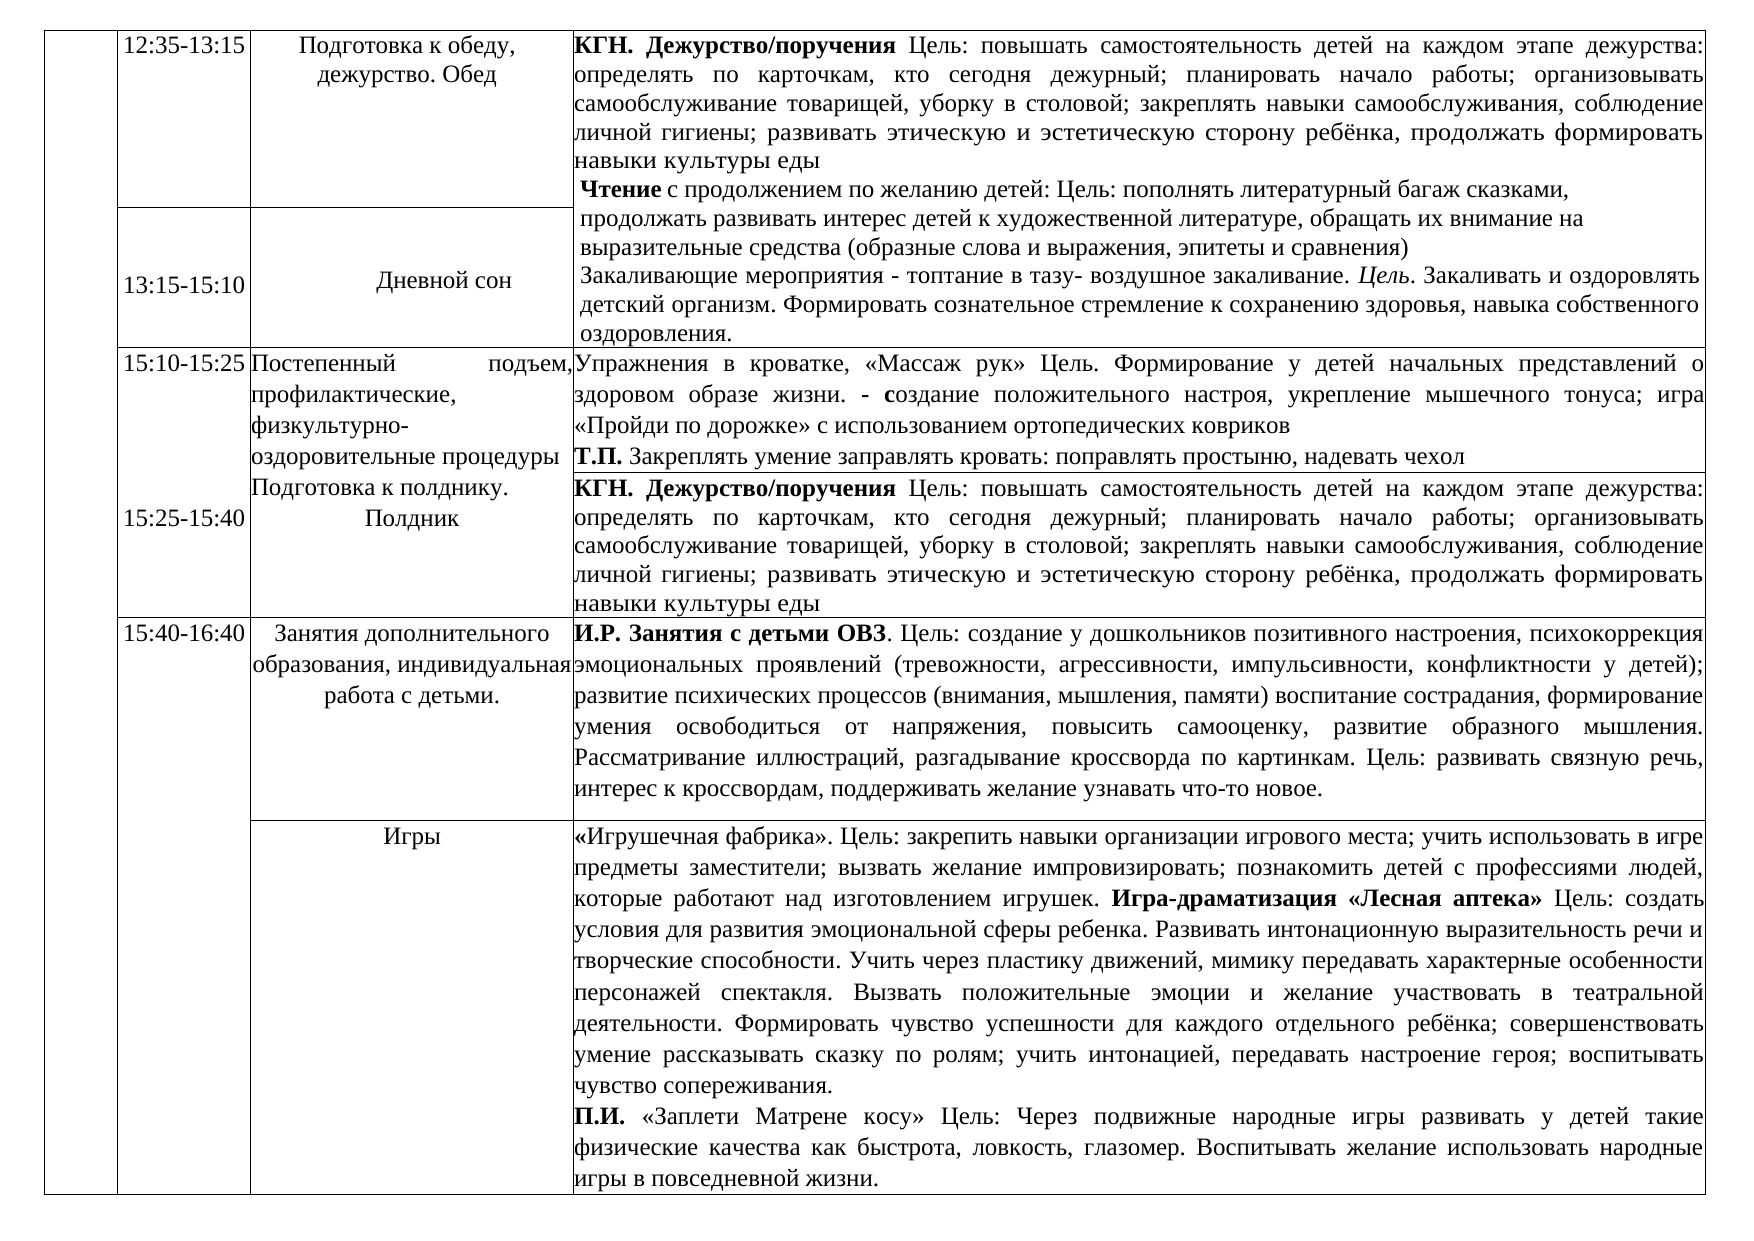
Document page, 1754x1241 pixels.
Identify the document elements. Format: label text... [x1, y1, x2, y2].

table_cell Упражнения в кроватке, «Массаж рук» Цель. Формирование у детей начальных представлений о здоровом образе жизни. - создание положительного настроя, укрепление мышечного тонуса; игра «Пройди по дорожке» с использованием ортопедических ковриков Т.П. Закреплять умение заправлять кровать: поправлять простыню, надевать чехол [574, 348, 1705, 472]
table_cell КГН. Дежурство/поручения Цель: повышать самостоятельность детей на каждом этапе дежурства: определять по карточкам, кто сегодня дежурный; планировать начало работы; организовывать самообслуживание товарищей, уборку в столовой; закреплять навыки самообслуживания, соблюдение личной гигиены; развивать этическую и эстетическую сторону ребёнка, продолжать формировать навыки культуры еды [574, 473, 1705, 617]
table_cell Занятия дополнительного образования, индивидуальная работа с детьми. [251, 618, 573, 820]
table_cell 13:15-15:10 [118, 208, 250, 347]
table_cell Подготовка к обеду, дежурство. Обед [251, 31, 573, 207]
table_cell Дневной сон [251, 208, 573, 347]
table_cell КГН. Дежурство/поручения Цель: повышать самостоятельность детей на каждом этапе дежурства: определять по карточкам, кто сегодня дежурный; планировать начало работы; организовывать самообслуживание товарищей, уборку в столовой; закреплять навыки самообслуживания, соблюдение личной гигиены; развивать этическую и эстетическую сторону ребёнка, продолжать формировать навыки культуры еды Чтение с продолжением по желанию детей: Цель: пополнять литературный багаж сказками, продолжать развивать интерес детей к художественной литературе, обращать их внимание на выразительные средства (образные слова и выражения, эпитеты и сравнения) Закаливающие мероприятия - топтание в тазу- воздушное закаливание. Цель. Закаливать и оздоровлять детский организм. Формировать сознательное стремление к сохранению здоровья, навыка собственного оздоровления. [574, 31, 1705, 347]
table_cell 12:35-13:15 [118, 31, 250, 207]
table_cell 15:40-16:40 [118, 618, 250, 1194]
table_cell «Игрушечная фабрика». Цель: закрепить навыки организации игрового места; учить использовать в игре предметы заместители; вызвать желание импровизировать; познакомить детей с профессиями людей, которые работают над изготовлением игрушек. Игра-драматизация «Лесная аптека» Цель: создать условия для развития эмоциональной сферы ребенка. Развивать интонационную выразительность речи и творческие способности. Учить через пластику движений, мимику передавать характерные особенности персонажей спектакля. Вызвать положительные эмоции и желание участвовать в театральной деятельности. Формировать чувство успешности для каждого отдельного ребёнка; совершенствовать умение рассказывать сказку по ролям; учить интонацией, передавать настроение героя; воспитывать чувство сопереживания. П.И. «Заплети Матрене косу» Цель: Через подвижные народные игры развивать у детей такие физические качества как быстрота, ловкость, глазомер. Воспитывать желание использовать народные игры в повседневной жизни. [574, 821, 1705, 1194]
table_cell 15:10-15:25 15:25-15:40 [118, 348, 250, 617]
table_cell Игры [251, 821, 573, 1194]
table_cell Постепенный подъем, профилактические, физкультурно-оздоровительные процедуры Подготовка к полднику. Полдник [251, 348, 573, 617]
table_cell И.Р. Занятия с детьми ОВЗ. Цель: создание у дошкольников позитивного настроения, психокоррекция эмоциональных проявлений (тревожности, агрессивности, импульсивности, конфликтности у детей); развитие психических процессов (внимания, мышления, памяти) воспитание сострадания, формирование умения освободиться от напряжения, повысить самооценку, развитие образного мышления. Рассматривание иллюстраций, разгадывание кроссворда по картинкам. Цель: развивать связную речь, интерес к кроссвордам, поддерживать желание узнавать что-то новое. [574, 618, 1705, 820]
